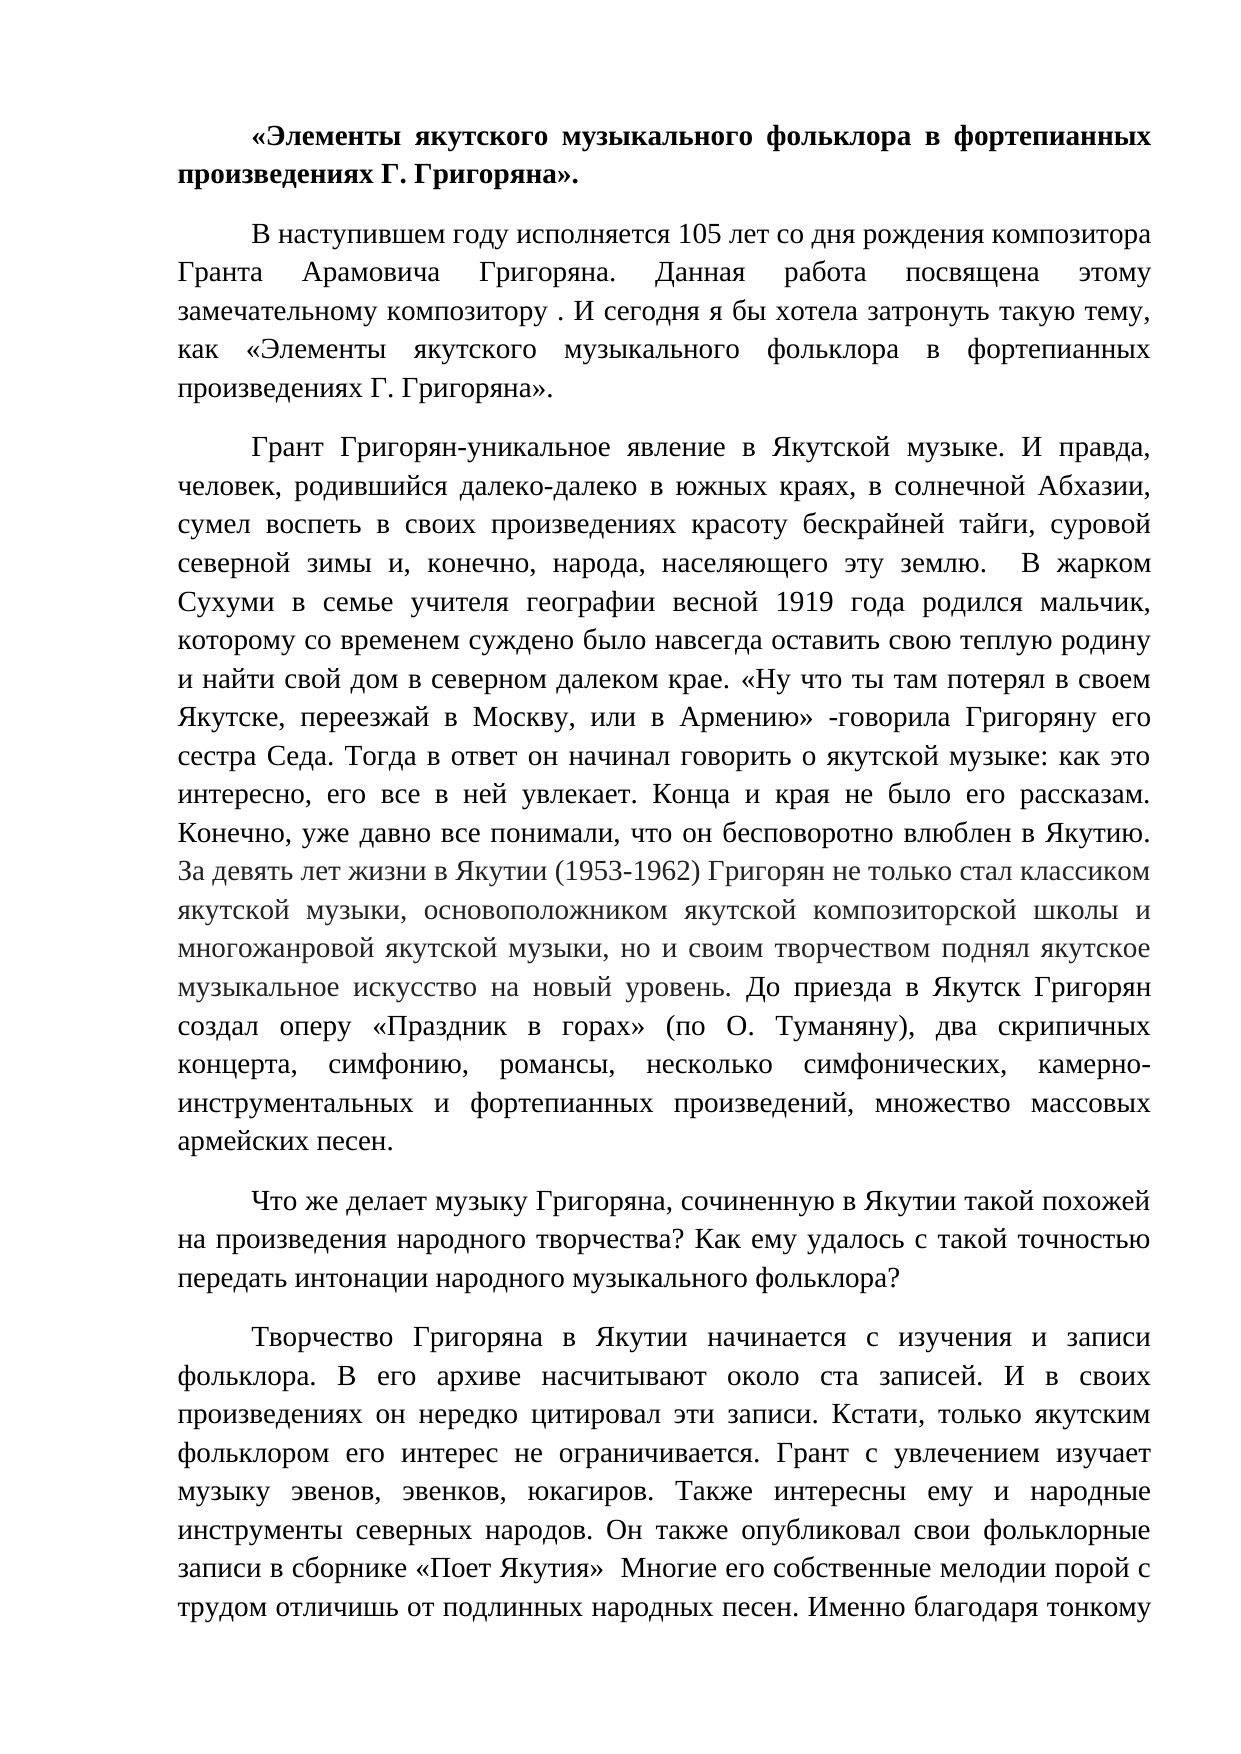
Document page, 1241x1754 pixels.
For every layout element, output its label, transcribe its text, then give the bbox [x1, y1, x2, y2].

text Что же делает музыку Григоряна, сочиненную в Якутии такой похожей на произведения народного творчества? Как ему удалось с такой точностью передать интонации народного музыкального фольклора? [177, 1183, 1152, 1293]
text «Элементы якутского музыкального фольклора в фортепианных произведениях Г. Григоряна». [177, 118, 1152, 190]
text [177, 1319, 1152, 1622]
text В наступившем году исполняется 105 лет со дня рождения композитора Гранта Арамовича Григоряна. Данная работа посвящена этому замечательному композитору . И сегодня я бы хотела затронуть такую тему, как «Элементы якутского музыкального фольклора в фортепианных произведениях Г. Григоряна». [177, 216, 1152, 404]
text Грант Григорян-уникальное явление в Якутской музыке. И правда, человек, родившийся далеко-далеко в южных краях, в солнечной Абхазии, сумел воспеть в своих произведениях красоту бескрайней тайги, суровой северной зимы и, конечно, народа, населяющего эту землю. В жарком Сухуми в семье учителя географии весной 1919 года родился мальчик, которому со временем суждено было навсегда оставить свою теплую родину и найти свой дом в северном далеком крае. «Ну что ты там потерял в своем Якутске, переезжай в Москву, или в Армению» -говорила Григоряну его сестра Седа. Тогда в ответ он начинал говорить о якутской музыке: как это интересно, его все в ней увлекает. Конца и края не было его рассказам. Конечно, уже давно все понимали, что он бесповоротно влюблен в Якутию. За девять лет жизни в Якутии (1953-1962) Григорян не только стал классиком якутской музыки, основоположником якутской композиторской школы и многожанровой якутской музыки, но и своим творчеством поднял якутское музыкальное искусство на новый уровень. До приезда в Якутск Григорян создал оперу «Праздник в горах» (по О. Туманяну), два скрипичных концерта, симфонию, романсы, несколько симфонических, камерно-инструментальных и фортепианных произведений, множество массовых армейских песен. [177, 429, 1152, 1157]
